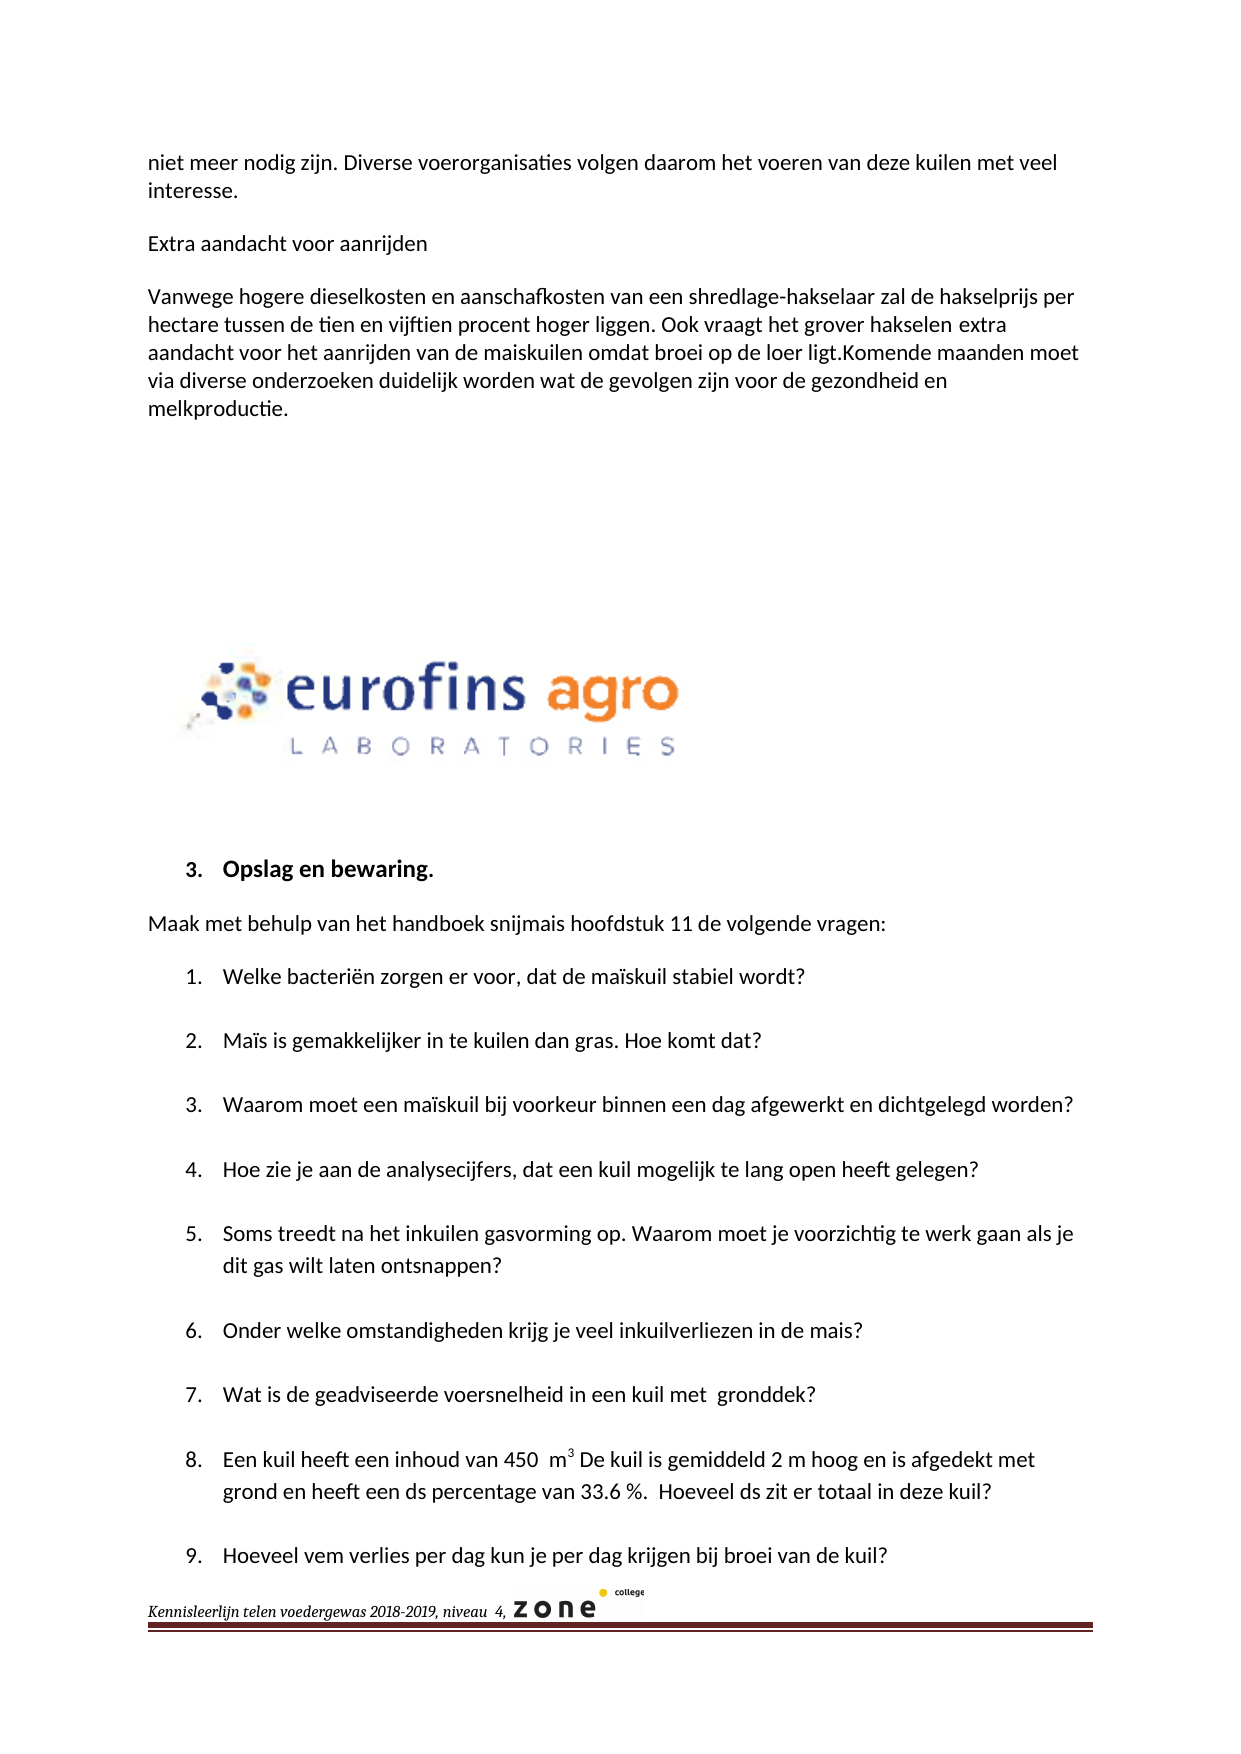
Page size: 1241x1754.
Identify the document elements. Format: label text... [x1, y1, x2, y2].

list Een kuil heeft een inhoud van 450 m3 De kuil is gemiddeld 2 m hoog en is afgedekt met grond en heeft een ds percentage van 33.6 %. Hoeveel ds zit er totaal in deze kuil? [185, 1445, 1093, 1505]
list Onder welke omstandigheden krijg je veel inkuilverliezen in de mais? [185, 1316, 1093, 1344]
text Maak met behulp van het handboek snijmais hoofdstuk 11 de volgende vragen: [148, 909, 1093, 937]
list Opslag en bewaring. [185, 853, 1093, 883]
text Extra aandacht voor aanrijden [148, 229, 1093, 257]
picture [147, 635, 768, 828]
list Wat is de geadviseerde voersnelheid in een kuil met gronddek? [185, 1380, 1093, 1408]
list Maïs is gemakkelijker in te kuilen dan gras. Hoe komt dat? [185, 1026, 1093, 1054]
text Vanwege hogere dieselkosten en aanschafkosten van een shredlage-hakselaar zal de hakselprijs per hectare tussen de tien en vijftien procent hoger liggen. Ook vraagt het grover hakselen extra aandacht voor het aanrijden van de maiskuilen omdat broei op de loer ligt.Komende maanden moet via diverse onderzoeken duidelijk worden wat de gevolgen zijn voor de gezondheid en melkproductie. [148, 282, 1093, 423]
list Hoe zie je aan de analysecijfers, dat een kuil mogelijk te lang open heeft gelegen? [185, 1155, 1093, 1183]
list Soms treedt na het inkuilen gasvorming op. Waarom moet je voorzichtig te werk gaan als je dit gas wilt laten ontsnappen? [185, 1219, 1093, 1279]
picture [514, 1589, 644, 1618]
list Welke bacteriën zorgen er voor, dat de maïskuil stabiel wordt? [185, 962, 1093, 990]
list Waarom moet een maïskuil bij voorkeur binnen een dag afgewerkt en dichtgelegd worden? [185, 1091, 1093, 1119]
list Hoeveel vem verlies per dag kun je per dag krijgen bij broei van de kuil? [185, 1541, 1093, 1569]
